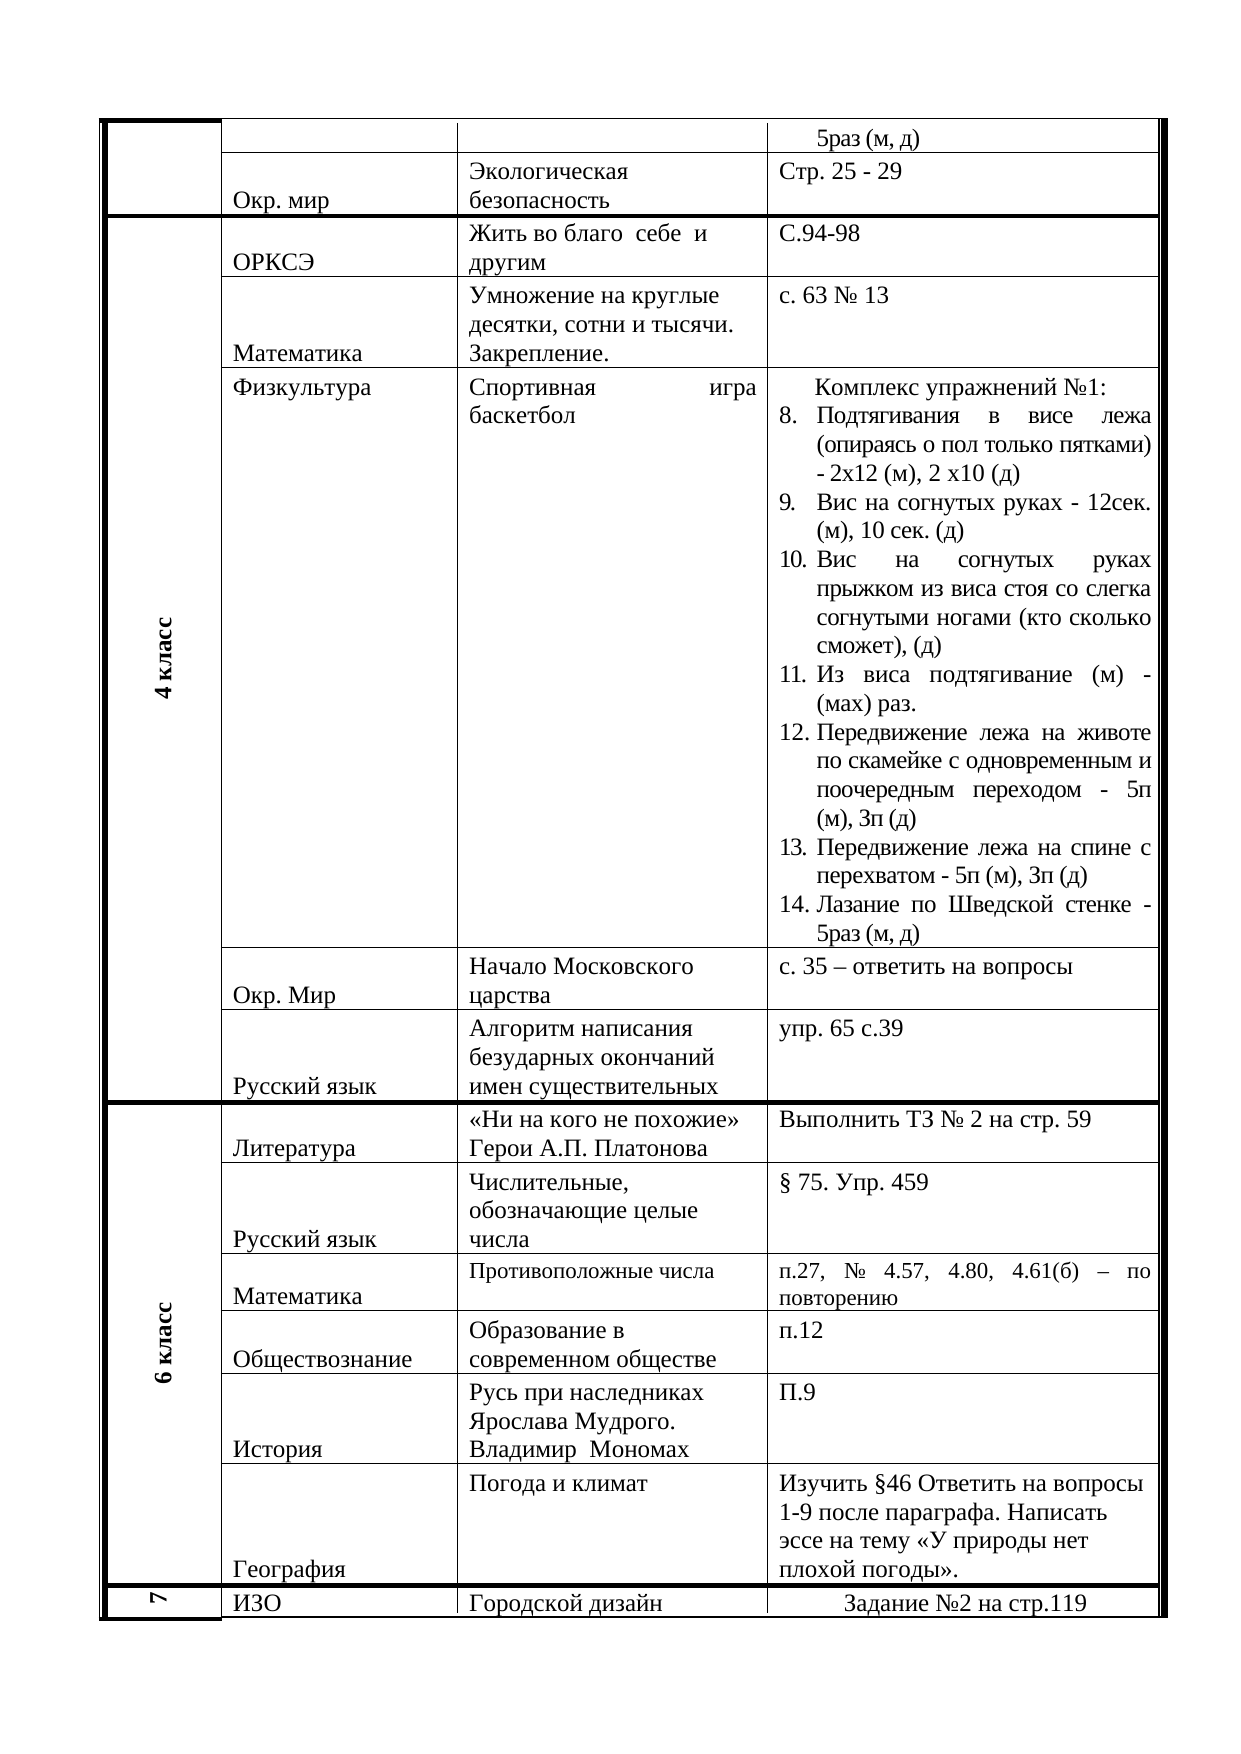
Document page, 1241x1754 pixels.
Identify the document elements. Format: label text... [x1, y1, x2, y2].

table_cell Образование в современном обществе [458, 1311, 767, 1372]
table_cell п.12 [768, 1311, 1158, 1372]
table_cell География [222, 1464, 457, 1583]
table_cell С.94-98 [768, 218, 1158, 276]
table_cell Физкультура [222, 368, 457, 947]
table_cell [768, 119, 1158, 152]
table_cell Обществознание [222, 1311, 457, 1372]
table_cell с. 35 – ответить на вопросы [768, 948, 1158, 1009]
table_cell П.9 [768, 1374, 1158, 1463]
table_cell Окр. Мир [222, 948, 457, 1009]
table_cell Городской дизайн [458, 1588, 768, 1616]
table_cell Погода и климат [458, 1464, 767, 1583]
table_cell «Ни на кого не похожие» Герои А.П. Платонова [458, 1105, 767, 1162]
table_cell Выполнить ТЗ № 2 на стр. 59 [768, 1105, 1158, 1162]
table_cell Начало Московского царства [458, 948, 767, 1009]
table_cell Спортивная игра баскетбол [458, 368, 767, 947]
table_cell Экологическая безопасность [458, 153, 767, 214]
table_cell Математика [222, 277, 457, 367]
table_cell ИЗО [222, 1588, 458, 1616]
table_cell Русский язык [222, 1163, 457, 1253]
table_cell п.27, № 4.57, 4.80, 4.61(б) – по повторению [768, 1254, 1158, 1310]
table_cell упр. 65 с.39 [768, 1010, 1158, 1100]
table_cell Математика [222, 1254, 457, 1310]
table_cell 7 класс [108, 1588, 221, 1616]
table_cell Окр. мир [222, 153, 457, 214]
table_cell Русь при наследниках Ярослава Мудрого. Владимир Мономах [458, 1374, 767, 1463]
table_cell Русский язык [222, 1010, 457, 1100]
table_cell 4 класс [108, 218, 221, 1100]
table_cell Литература [222, 1105, 457, 1162]
table_cell ОРКСЭ [222, 218, 457, 276]
table_cell Задание №2 на стр.119 [768, 1588, 1158, 1616]
table_cell Физкультура [222, 119, 458, 152]
table_cell § 75. Упр. 459 [768, 1163, 1158, 1253]
table_cell 6 класс [108, 1105, 221, 1583]
table_cell Стр. 25 - 29 [768, 153, 1158, 214]
table_cell Противоположные числа [458, 1254, 767, 1310]
table_cell Изучить §46 Ответить на вопросы 1-9 после параграфа. Написать эссе на тему «У природы нет плохой погоды». [768, 1464, 1158, 1583]
table_cell Алгоритм написания безударных окончаний имен существительных [458, 1010, 767, 1100]
table_cell Числительные, обозначающие целые числа [458, 1163, 767, 1253]
table_cell История [222, 1374, 457, 1463]
table_cell Умножение на круглые десятки, сотни и тысячи. Закрепление. [458, 277, 767, 367]
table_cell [458, 119, 768, 152]
table_cell Жить во благо себе и другим [458, 218, 767, 276]
table_cell с. 63 № 13 [768, 277, 1158, 367]
